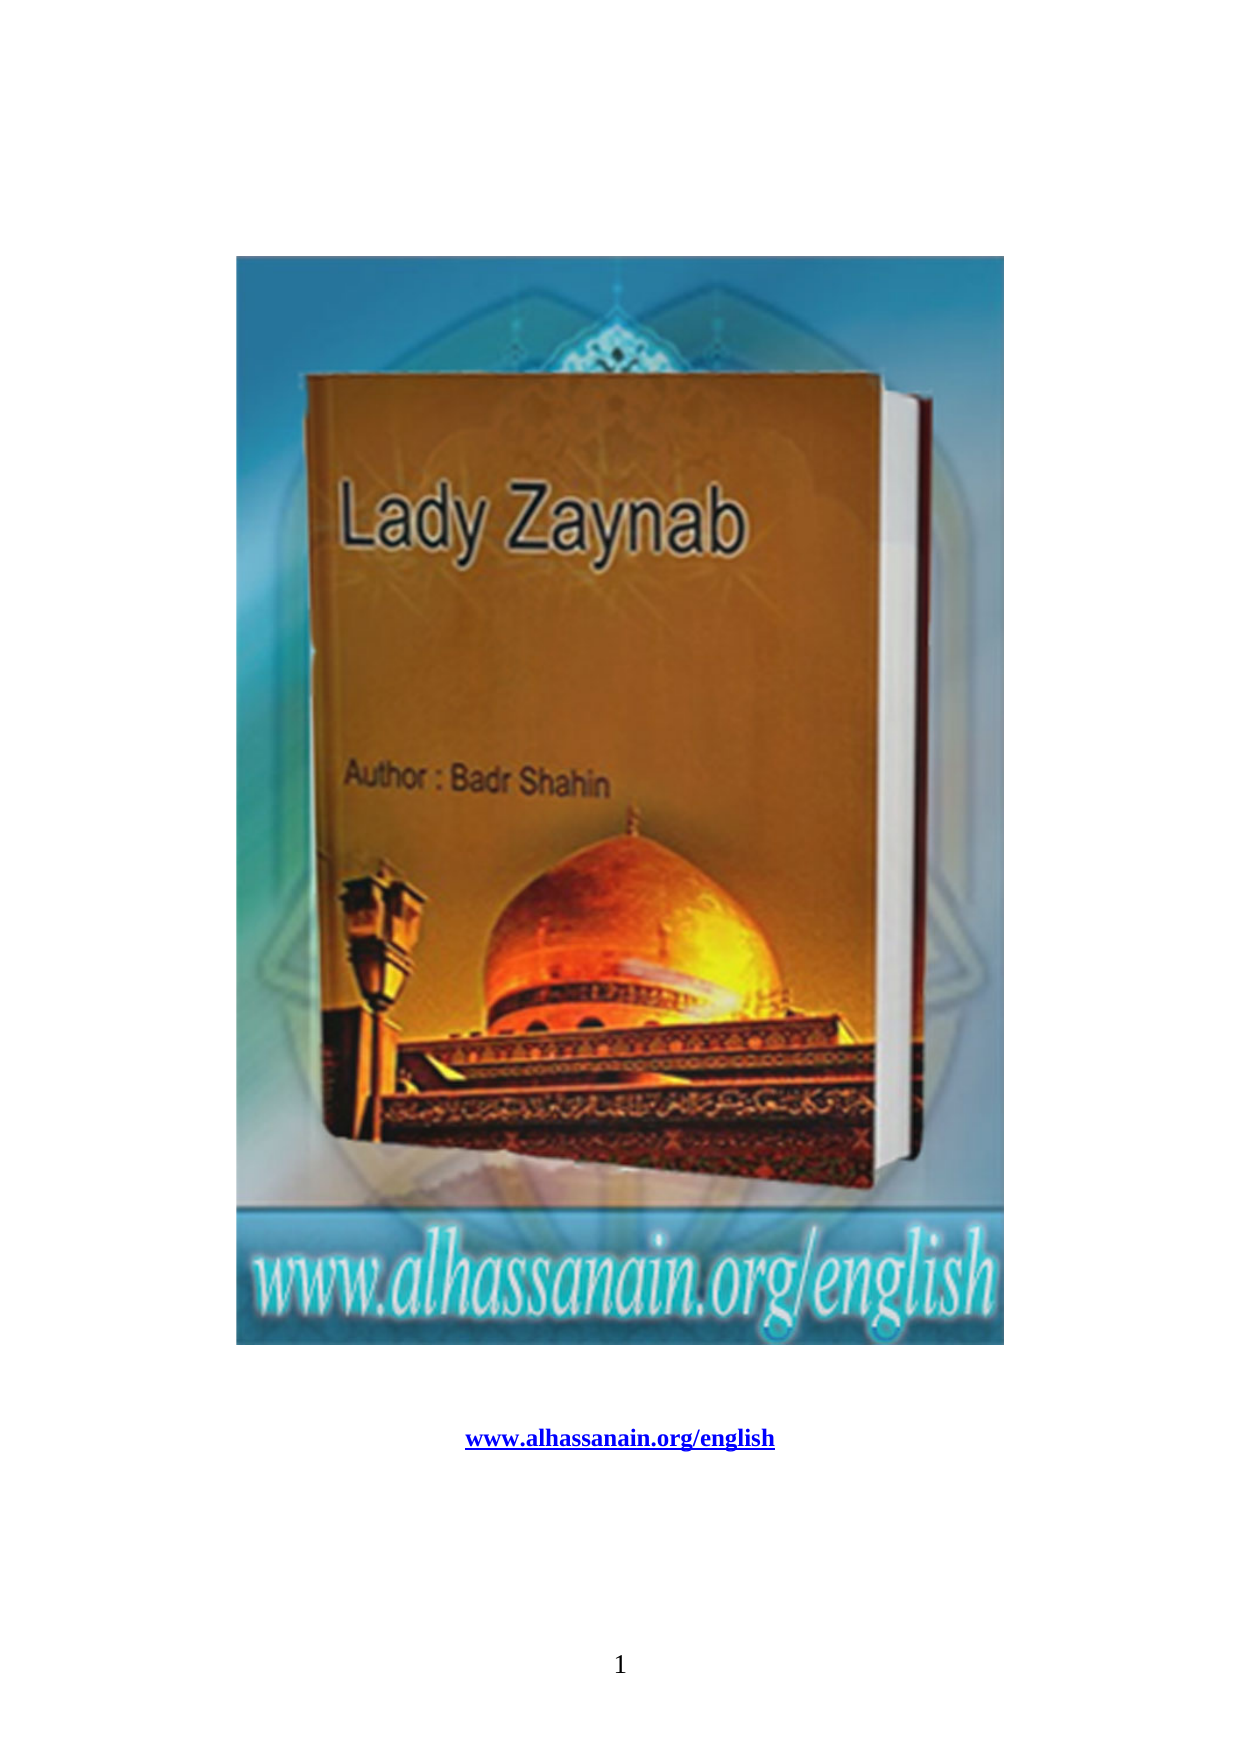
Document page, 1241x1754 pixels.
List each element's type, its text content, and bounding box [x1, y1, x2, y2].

picture [236, 256, 1004, 1345]
text www.alhassanain.org/english [236, 1423, 1004, 1452]
